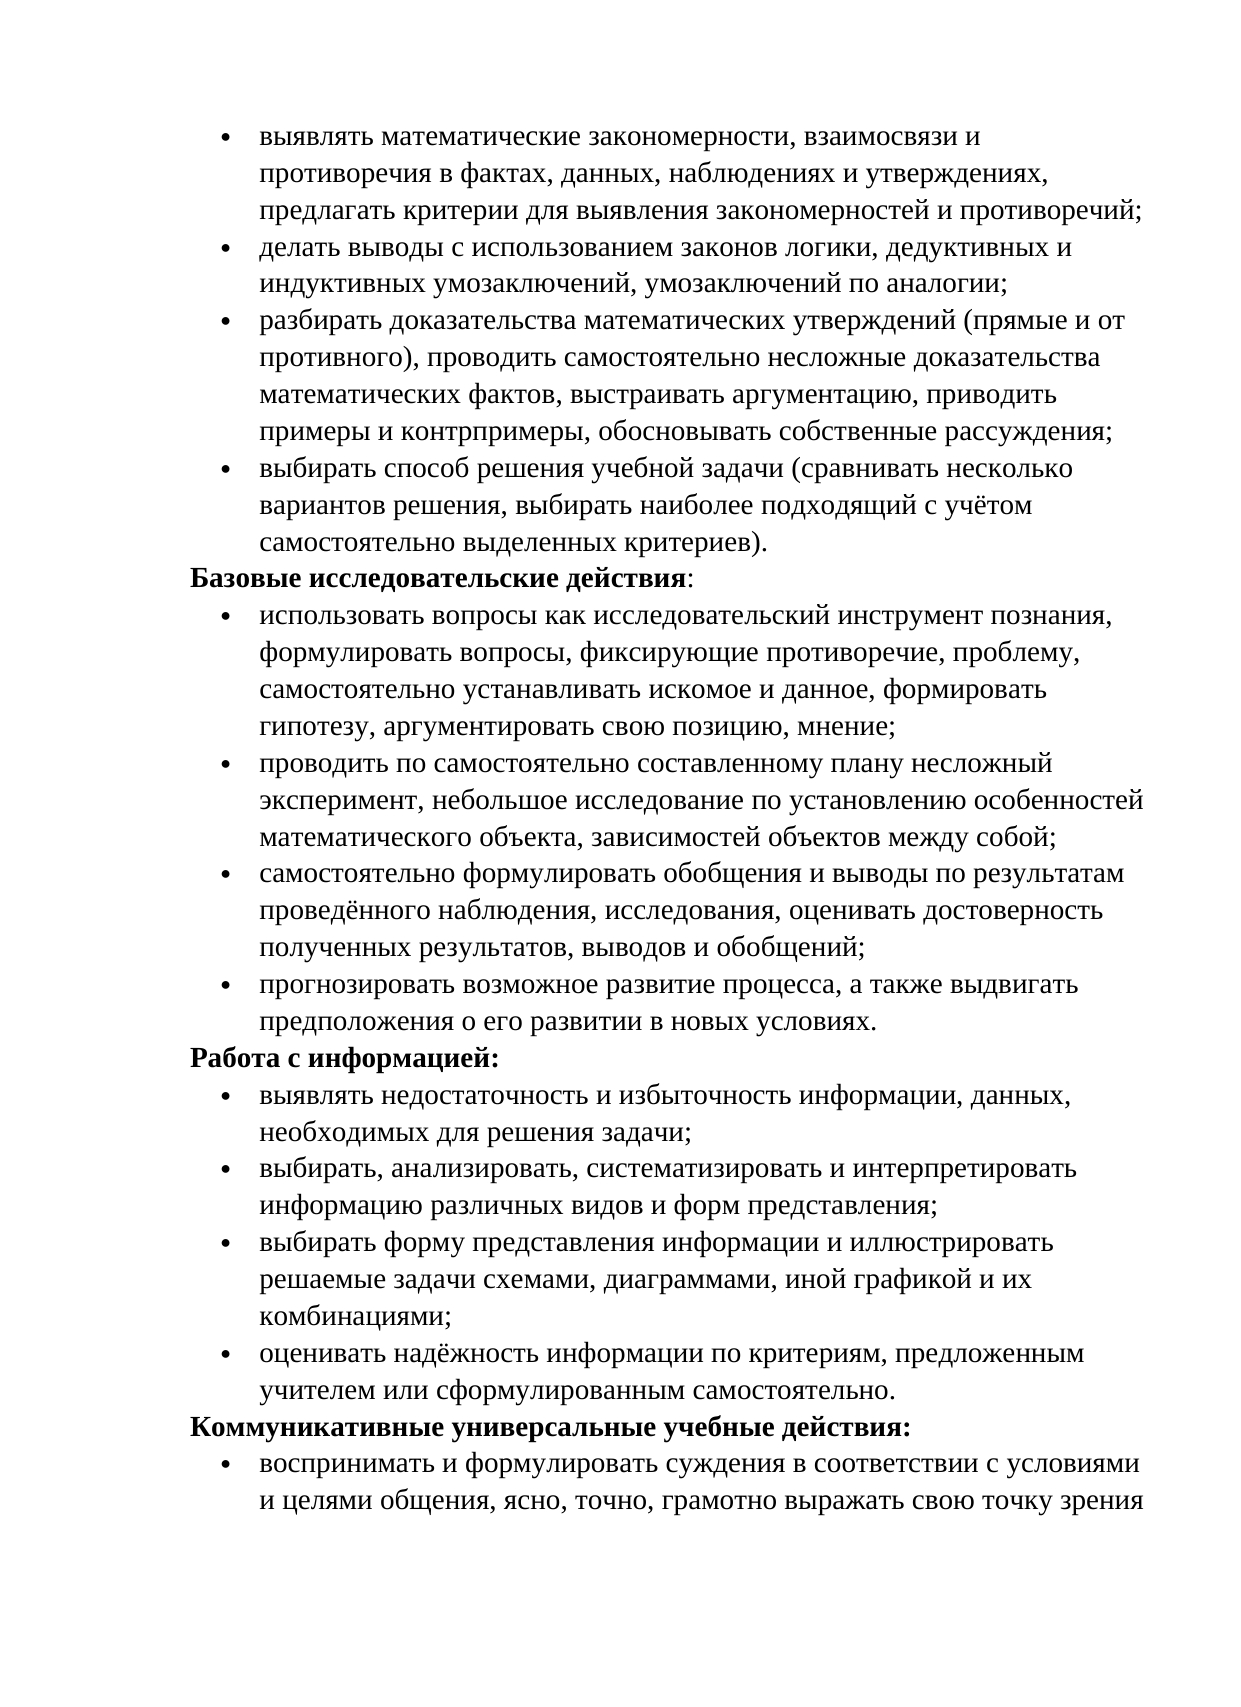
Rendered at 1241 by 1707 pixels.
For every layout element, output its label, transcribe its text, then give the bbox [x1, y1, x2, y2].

list использовать вопросы как исследовательский инструмент познания, формулировать вопросы, фиксирующие противоречие, проблему, самостоятельно устанавливать искомое и данное, формировать гипотезу, аргументировать свою позицию, мнение; [222, 597, 1152, 742]
list оценивать надёжность информации по критериям, предложенным учителем или сформулированным самостоятельно. [222, 1335, 1152, 1405]
text Базовые исследовательские действия: [190, 561, 1152, 594]
list прогнозировать возможное развитие процесса, а также выдвигать предположения о его развитии в новых условиях. [222, 966, 1152, 1037]
list выявлять математические закономерности, взаимосвязи и противоречия в фактах, данных, наблюдениях и утверждениях, предлагать критерии для выявления закономерностей и противоречий; [222, 118, 1152, 225]
list выявлять недостаточность и избыточность информации, данных, необходимых для решения задачи; [222, 1077, 1152, 1147]
list проводить по самостоятельно составленному плану несложный эксперимент, небольшое исследование по установлению особенностей математического объекта, зависимостей объектов между собой; [222, 745, 1152, 852]
list выбирать форму представления информации и иллюстрировать решаемые задачи схемами, диаграммами, иной графикой и их комбинациями; [222, 1224, 1152, 1332]
list разбирать доказательства математических утверждений (прямые и от противного), проводить самостоятельно несложные доказательства математических фактов, выстраивать аргументацию, приводить примеры и контрпримеры, обосновывать собственные рассуждения; [222, 302, 1152, 447]
text Работа с информацией: [190, 1040, 1152, 1073]
list выбирать способ решения учебной задачи (сравнивать несколько вариантов решения, выбирать наиболее подходящий с учётом самостоятельно выделенных критериев). [222, 450, 1152, 557]
list делать выводы с использованием законов логики, дедуктивных и индуктивных умозаключений, умозаключений по аналогии; [222, 229, 1152, 299]
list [222, 1446, 1152, 1516]
list самостоятельно формулировать обобщения и выводы по результатам проведённого наблюдения, исследования, оценивать достоверность полученных результатов, выводов и обобщений; [222, 856, 1152, 963]
list выбирать, анализировать, систематизировать и интерпретировать информацию различных видов и форм представления; [222, 1151, 1152, 1221]
text Коммуникативные универсальные учебные действия: [190, 1409, 1152, 1442]
